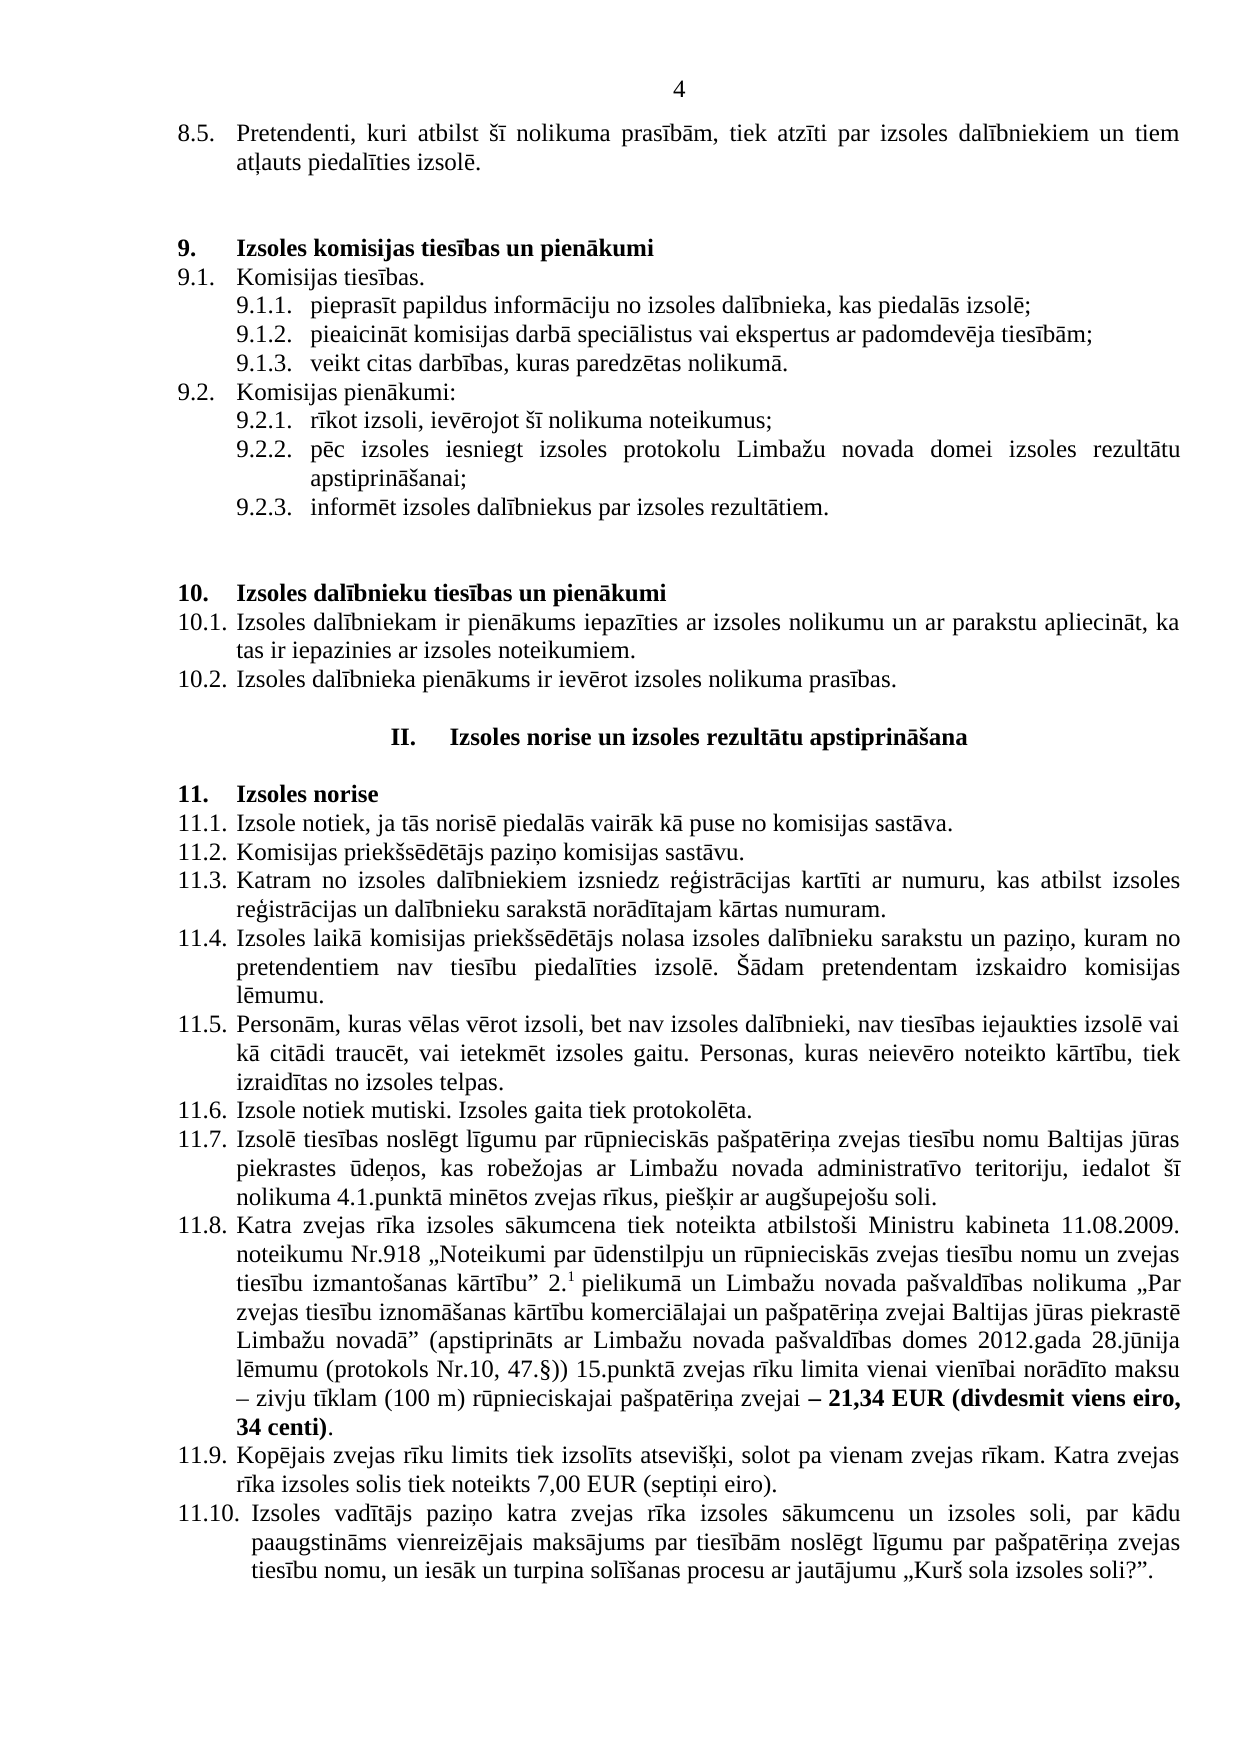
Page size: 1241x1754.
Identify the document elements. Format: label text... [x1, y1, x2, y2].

list Izsoles vadītājs paziņo katra zvejas rīka izsoles sākumcenu un izsoles soli, par kādu paaugstināms vienreizējais maksājums par tiesībām noslēgt līgumu par pašpatēriņa zvejas tiesību nomu, un iesāk un turpina solīšanas procesu ar jautājumu „Kurš sola izsoles soli?”. [177, 1498, 1181, 1584]
list pēc izsoles iesniegt izsoles protokolu Limbažu novada domei izsoles rezultātu apstiprināšanai; [236, 434, 1181, 492]
list Izsoles komisijas tiesības un pienākumi [177, 233, 1181, 262]
list rīkot izsoli, ievērojot šī nolikuma noteikumus; [236, 406, 1181, 434]
list Izsolē tiesības noslēgt līgumu par rūpnieciskās pašpatēriņa zvejas tiesību nomu Baltijas jūras piekrastes ūdeņos, kas robežojas ar Limbažu novada administratīvo teritoriju, iedalot šī nolikuma 4.1.punktā minētos zvejas rīkus, piešķir ar augšupejošu soli. [177, 1124, 1181, 1211]
list Kopējais zvejas rīku limits tiek izsolīts atsevišķi, solot pa vienam zvejas rīkam. Katra zvejas rīka izsoles solis tiek noteikts 7,00 EUR (septiņi eiro). [177, 1441, 1181, 1498]
list Pretendenti, kuri atbilst šī nolikuma prasībām, tiek atzīti par izsoles dalībniekiem un tiem atļauts piedalīties izsolē. [177, 118, 1181, 176]
list Izsoles norise [177, 779, 1181, 808]
list Izsole notiek, ja tās norisē piedalās vairāk kā puse no komisijas sastāva. [177, 808, 1181, 837]
list Izsole notiek mutiski. Izsoles gaita tiek protokolēta. [177, 1096, 1181, 1124]
list Komisijas priekšsēdētājs paziņo komisijas sastāvu. [177, 837, 1181, 866]
list veikt citas darbības, kuras paredzētas nolikumā. [236, 348, 1181, 377]
list Personām, kuras vēlas vērot izsoli, bet nav izsoles dalībnieki, nav tiesības iejaukties izsolē vai kā citādi traucēt, vai ietekmēt izsoles gaitu. Personas, kuras neievēro noteikto kārtību, tiek izraidītas no izsoles telpas. [177, 1009, 1181, 1096]
list informēt izsoles dalībniekus par izsoles rezultātiem. [236, 492, 1181, 521]
list Izsoles dalībnieka pienākums ir ievērot izsoles nolikuma prasības. [177, 664, 1181, 693]
list Izsoles laikā komisijas priekšsēdētājs nolasa izsoles dalībnieku sarakstu un paziņo, kuram no pretendentiem nav tiesību piedalīties izsolē. Šādam pretendentam izskaidro komisijas lēmumu. [177, 923, 1181, 1009]
list Komisijas pienākumi: [177, 377, 1181, 406]
list Katram no izsoles dalībniekiem izsniedz reģistrācijas kartīti ar numuru, kas atbilst izsoles reģistrācijas un dalībnieku sarakstā norādītajam kārtas numuram. [177, 866, 1181, 923]
list pieaicināt komisijas darbā speciālistus vai ekspertus ar padomdevēja tiesībām; [236, 319, 1181, 348]
list Izsoles dalībnieku tiesības un pienākumi [177, 578, 1181, 607]
list pieprasīt papildus informāciju no izsoles dalībnieka, kas piedalās izsolē; [236, 291, 1181, 319]
list Izsoles norise un izsoles rezultātu apstiprināšana [177, 722, 1181, 751]
list Komisijas tiesības. [177, 262, 1181, 291]
list Katra zvejas rīka izsoles sākumcena tiek noteikta atbilstoši Ministru kabineta 11.08.2009. noteikumu Nr.918 „Noteikumi par ūdenstilpju un rūpnieciskās zvejas tiesību nomu un zvejas tiesību izmantošanas kārtību” 2.1 pielikumā un Limbažu novada pašvaldības nolikuma „Par zvejas tiesību iznomāšanas kārtību komerciālajai un pašpatēriņa zvejai Baltijas jūras piekrastē Limbažu novadā” (apstiprināts ar Limbažu novada pašvaldības domes 2012.gada 28.jūnija lēmumu (protokols Nr.10, 47.§)) 15.punktā zvejas rīku limita vienai vienībai norādīto maksu – zivju tīklam (100 m) rūpnieciskajai pašpatēriņa zvejai – 21,34 EUR (divdesmit viens eiro, 34 centi). [177, 1211, 1181, 1441]
list Izsoles dalībniekam ir pienākums iepazīties ar izsoles nolikumu un ar parakstu apliecināt, ka tas ir iepazinies ar izsoles noteikumiem. [177, 607, 1181, 664]
